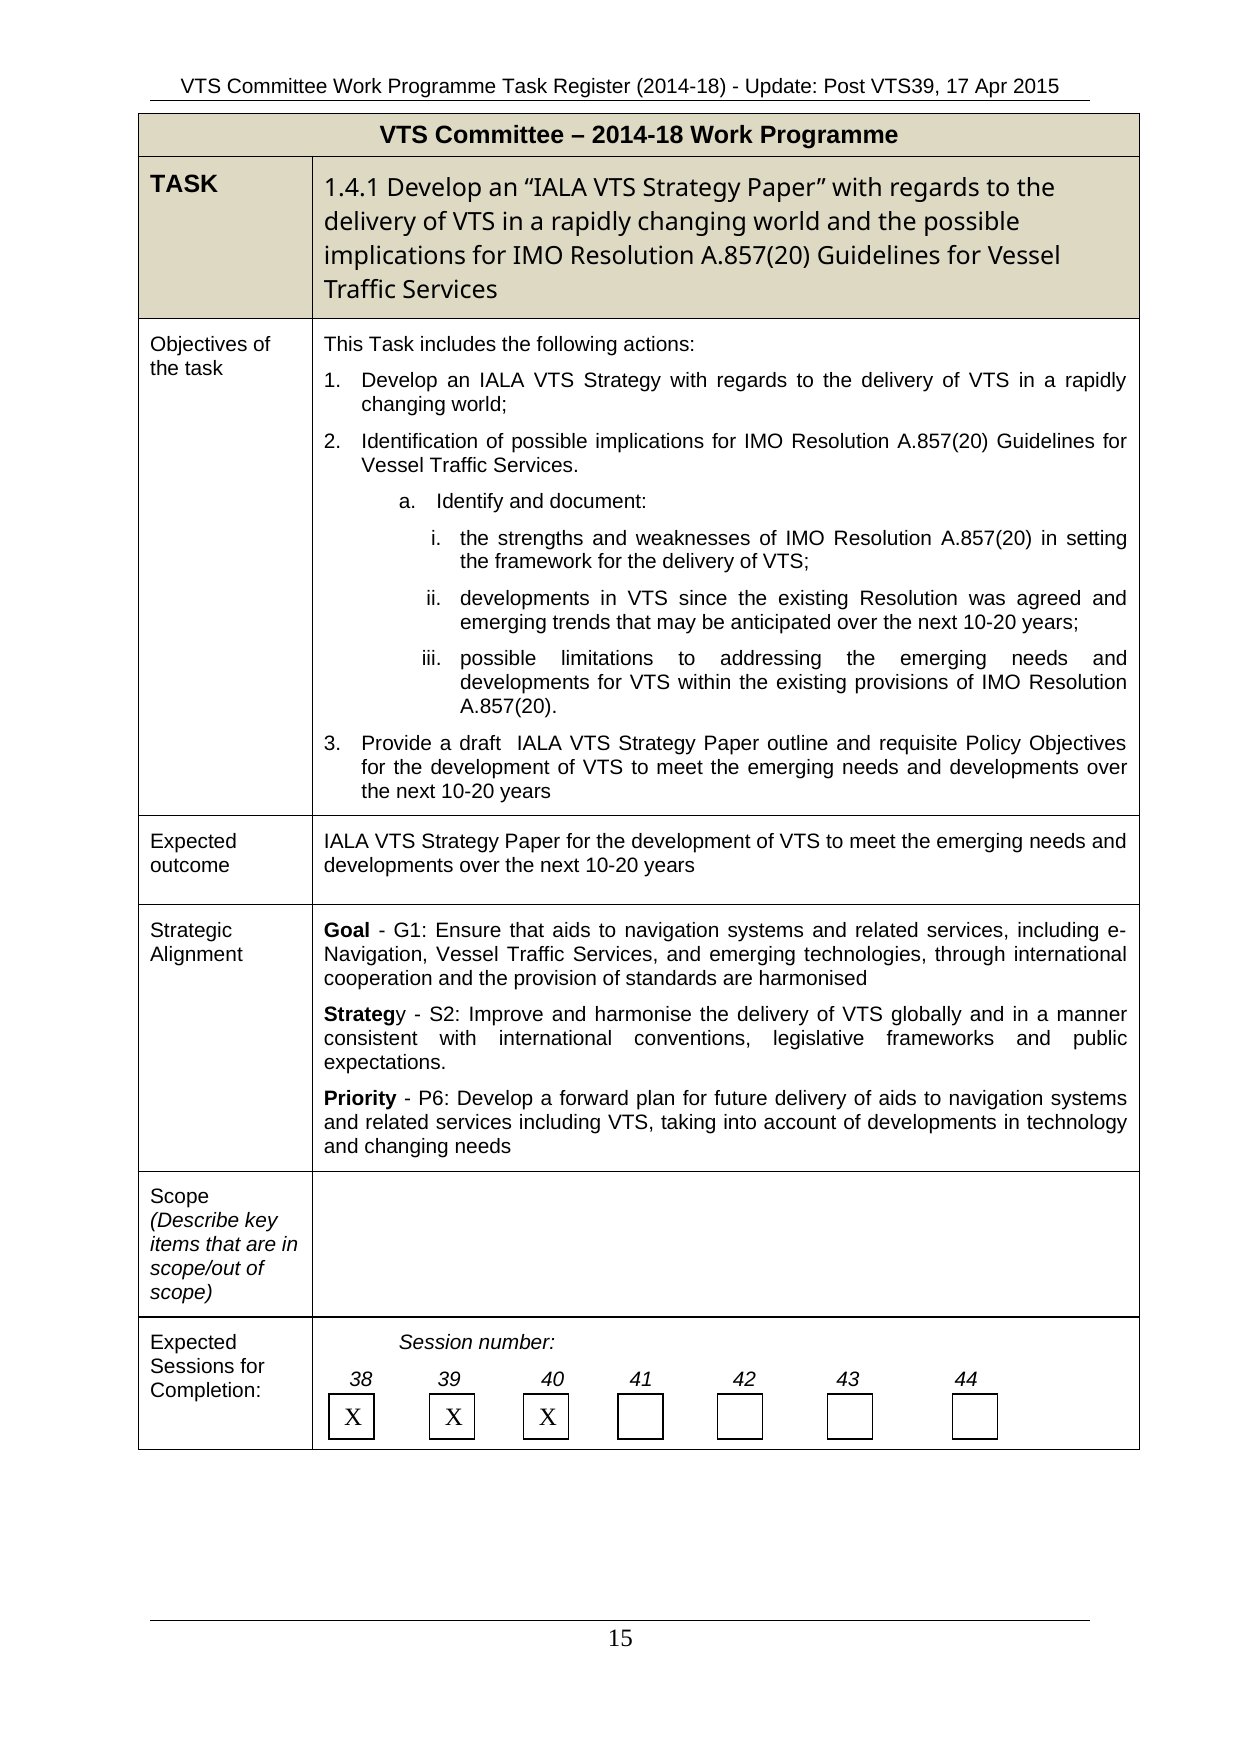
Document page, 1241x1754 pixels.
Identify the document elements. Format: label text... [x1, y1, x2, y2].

table_header VTS Committee – 2014-18 Work Programme [139, 114, 1139, 156]
table_cell [313, 1172, 1139, 1316]
table_cell This Task includes the following actions: Develop an IALA VTS Strategy with regards to the delivery of VTS in a rapidly changing world; Identification of possible implications for IMO Resolution A.857(20) Guidelines for Vessel Traffic Services. Identify and document: the strengths and weaknesses of IMO Resolution A.857(20) in setting the framework for the delivery of VTS; developments in VTS since the existing Resolution was agreed and emerging trends that may be anticipated over the next 10-20 years; possible limitations to addressing the emerging needs and developments for VTS within the existing provisions of IMO Resolution A.857(20). Provide a draft IALA VTS Strategy Paper outline and requisite Policy Objectives for the development of VTS to meet the emerging needs and developments over the next 10-20 years [313, 319, 1139, 815]
table_cell Session number: 38 39 40 41 42 43 44 [313, 1318, 1139, 1449]
table_cell Strategic Alignment [139, 905, 312, 1171]
table_cell Expected Sessions for Completion: [139, 1318, 312, 1449]
table_cell TASK [139, 157, 312, 318]
table_cell Scope (Describe key items that are in scope/out of scope) [139, 1172, 312, 1316]
table_cell 1.4.1 Develop an “IALA VTS Strategy Paper” with regards to the delivery of VTS in a rapidly changing world and the possible implications for IMO Resolution A.857(20) Guidelines for Vessel Traffic Services [313, 157, 1139, 318]
table_cell Expected outcome [139, 816, 312, 904]
table_cell Goal - G1: Ensure that aids to navigation systems and related services, including e-Navigation, Vessel Traffic Services, and emerging technologies, through international cooperation and the provision of standards are harmonised Strategy - S2: Improve and harmonise the delivery of VTS globally and in a manner consistent with international conventions, legislative frameworks and public expectations. Priority - P6: Develop a forward plan for future delivery of aids to navigation systems and related services including VTS, taking into account of developments in technology and changing needs [313, 905, 1139, 1171]
table_cell Objectives of the task [139, 319, 312, 815]
table_cell IALA VTS Strategy Paper for the development of VTS to meet the emerging needs and developments over the next 10-20 years [313, 816, 1139, 904]
